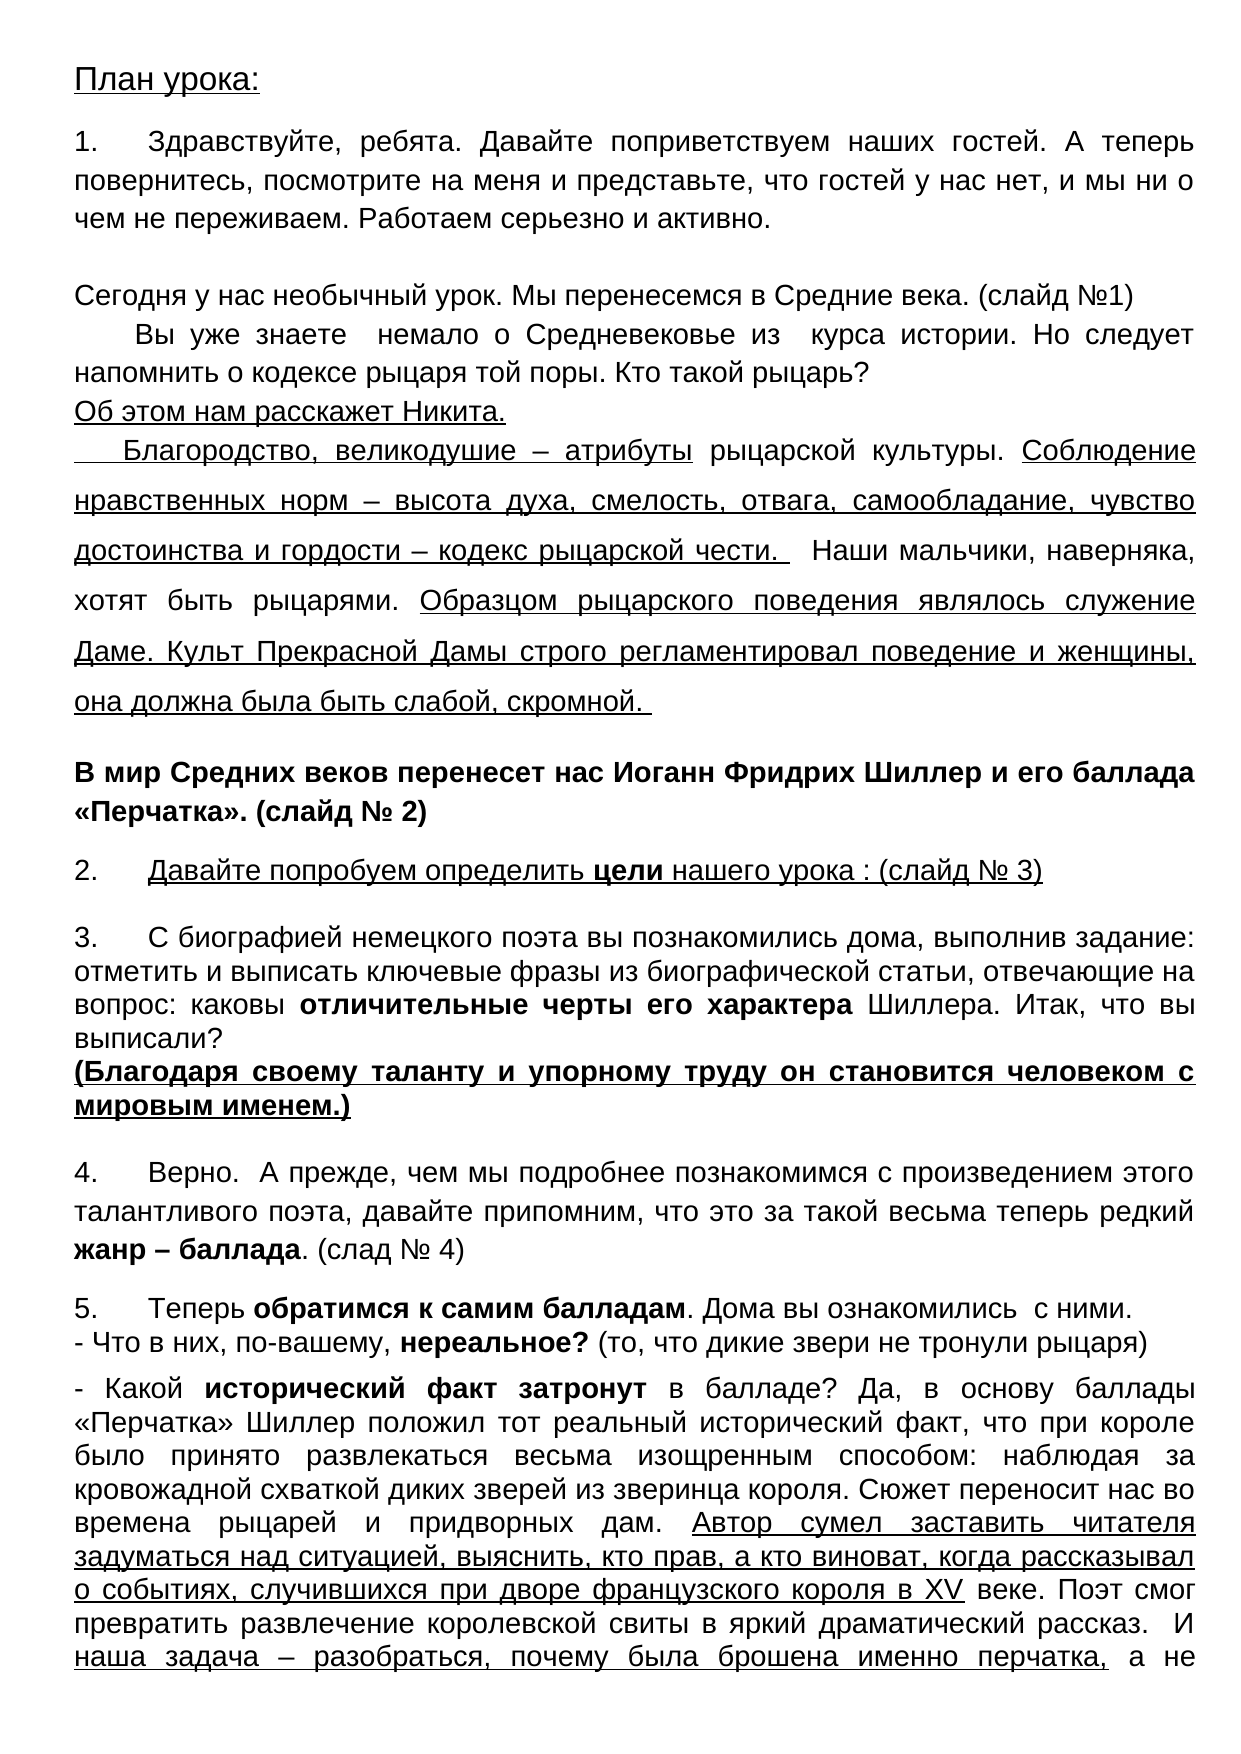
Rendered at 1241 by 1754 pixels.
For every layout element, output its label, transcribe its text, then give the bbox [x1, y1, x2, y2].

list С биографией немецкого поэта вы познакомились дома, выполнив задание: отметить и выписать ключевые фразы из биографической статьи, отвечающие на вопрос: каковы отличительные черты его характера Шиллера. Итак, что вы выписали? [74, 920, 1196, 1054]
list Верно. А прежде, чем мы подробнее познакомимся с произведением этого талантливого поэта, давайте припомним, что это за такой весьма теперь редкий жанр – баллада. (слад № 4) [74, 1155, 1196, 1266]
text Благородство, великодушие – атрибуты рыцарской культуры. Соблюдение нравственных норм – высота духа, смелость, отвага, самообладание, чувство достоинства и гордости – кодекс рыцарской чести. Наши мальчики, наверняка, хотят быть рыцарями. Образцом рыцарского поведения являлось служение Даме. Культ Прекрасной Дамы строго регламентировал поведение и женщины, она должна была быть слабой, скромной. [74, 514, 1196, 663]
list Сегодня у нас необычный урок. Мы перенесемся в Средние века. (слайд №1) [74, 278, 1196, 312]
list Здравствуйте, ребята. Давайте поприветствуем наших гостей. А теперь повернитесь, посмотрите на меня и представьте, что гостей у нас нет, и мы ни о чем не переживаем. Работаем серьезно и активно. [74, 124, 1196, 235]
text (Благодаря своему таланту и упорному труду он становится человеком с мировым именем.) [74, 1054, 1196, 1084]
text В мир Средних веков перенесет нас Иоганн Фридрих Шиллер и его баллада «Перчатка». (слайд № 2) [74, 755, 1196, 827]
text Благородство, великодушие – атрибуты рыцарской культуры. Соблюдение нравственных норм – высота духа, смелость, отвага, самообладание, чувство достоинства и гордости – кодекс рыцарской чести. Наши мальчики, наверняка, хотят быть рыцарями. Образцом рыцарского поведения являлось служение Даме. Культ Прекрасной Дамы строго регламентировал поведение и женщины, она должна была быть слабой, скромной. [74, 432, 1196, 512]
list Теперь обратимся к самим балладам. Дома вы ознакомились с ними. [74, 1291, 1196, 1325]
text План урока: [74, 59, 1196, 98]
text Благородство, великодушие – атрибуты рыцарской культуры. Соблюдение нравственных норм – высота духа, смелость, отвага, самообладание, чувство достоинства и гордости – кодекс рыцарской чести. Наши мальчики, наверняка, хотят быть рыцарями. Образцом рыцарского поведения являлось служение Даме. Культ Прекрасной Дамы строго регламентировал поведение и женщины, она должна была быть слабой, скромной. [74, 665, 1196, 718]
text Об этом нам расскажет Никита. [74, 394, 1196, 427]
text - Что в них, по-вашему, нереальное? (то, что дикие звери не тронули рыцаря) [74, 1325, 1196, 1358]
list Давайте попробуем определить цели нашего урока : (слайд № 3) [74, 853, 1196, 887]
text (Благодаря своему таланту и упорному труду он становится человеком с мировым именем.) [74, 1085, 1196, 1121]
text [74, 1572, 1196, 1673]
text Вы уже знаете немало о Средневековье из курса истории. Но следует напомнить о кодексе рыцаря той поры. Кто такой рыцарь? [74, 317, 1196, 389]
